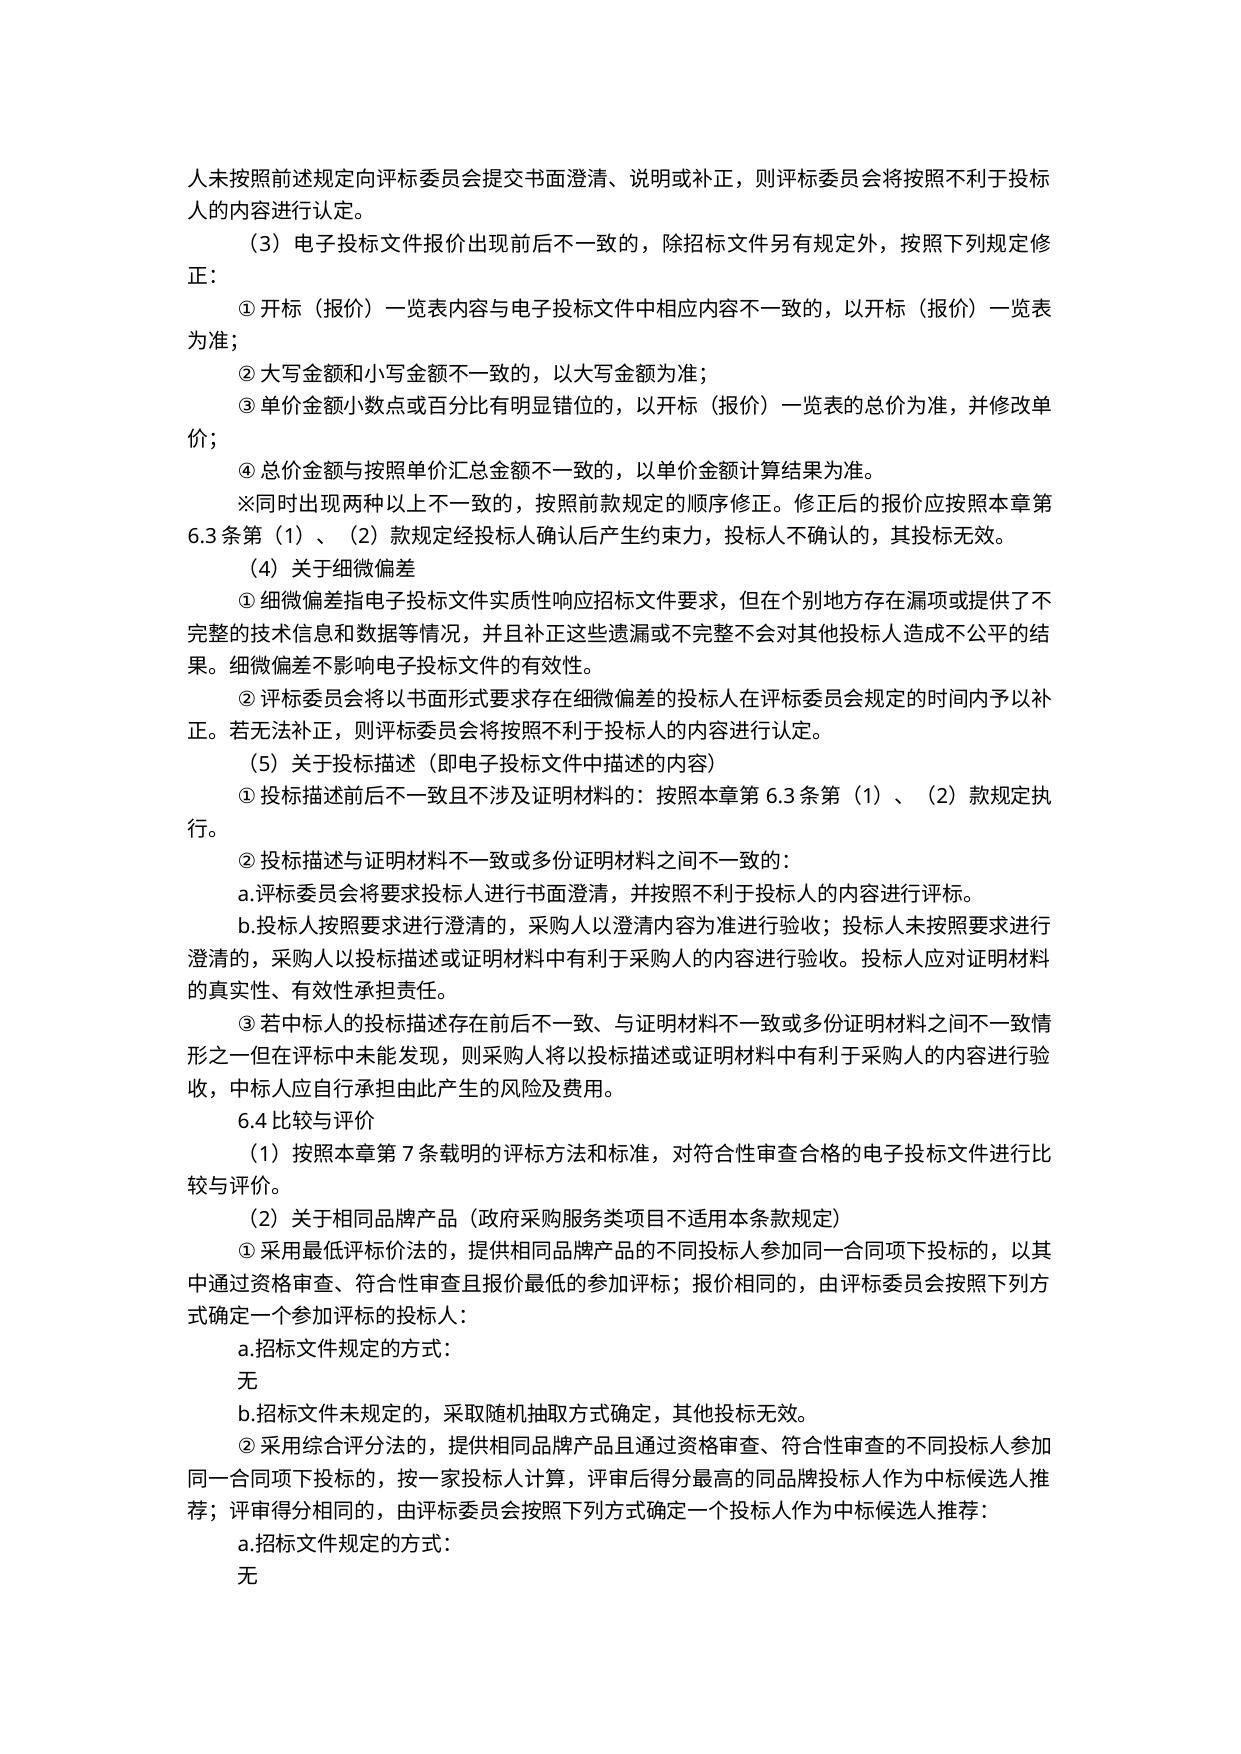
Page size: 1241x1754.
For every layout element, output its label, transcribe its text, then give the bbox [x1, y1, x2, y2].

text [187, 162, 1053, 227]
text a.招标文件规定的方式： [187, 1332, 1053, 1364]
text ②大写金额和小写金额不一致的，以大写金额为准； [187, 357, 1053, 389]
text ④总价金额与按照单价汇总金额不一致的，以单价金额计算结果为准。 [187, 454, 1053, 487]
text 无 [187, 1559, 1053, 1592]
text b.投标人按照要求进行澄清的，采购人以澄清内容为准进行验收；投标人未按照要求进行澄清的，采购人以投标描述或证明材料中有利于采购人的内容进行验收。投标人应对证明材料的真实性、有效性承担责任。 [187, 909, 1053, 1007]
text （5）关于投标描述（即电子投标文件中描述的内容） [187, 747, 1053, 779]
text ③单价金额小数点或百分比有明显错位的，以开标（报价）一览表的总价为准，并修改单价； [187, 389, 1053, 454]
text a.评标委员会将要求投标人进行书面澄清，并按照不利于投标人的内容进行评标。 [187, 877, 1053, 909]
text 6.4比较与评价 [187, 1104, 1053, 1137]
text ②采用综合评分法的，提供相同品牌产品且通过资格审查、符合性审查的不同投标人参加同一合同项下投标的，按一家投标人计算，评审后得分最高的同品牌投标人作为中标候选人推荐；评审得分相同的，由评标委员会按照下列方式确定一个投标人作为中标候选人推荐： [187, 1429, 1053, 1527]
text （2）关于相同品牌产品（政府采购服务类项目不适用本条款规定） [187, 1202, 1053, 1234]
text （3）电子投标文件报价出现前后不一致的，除招标文件另有规定外，按照下列规定修正： [187, 227, 1053, 292]
text b.招标文件未规定的，采取随机抽取方式确定，其他投标无效。 [187, 1397, 1053, 1429]
text ①采用最低评标价法的，提供相同品牌产品的不同投标人参加同一合同项下投标的，以其中通过资格审查、符合性审查且报价最低的参加评标；报价相同的，由评标委员会按照下列方式确定一个参加评标的投标人： [187, 1234, 1053, 1332]
text ①投标描述前后不一致且不涉及证明材料的：按照本章第6.3条第（1）、（2）款规定执行。 [187, 779, 1053, 844]
text ①开标（报价）一览表内容与电子投标文件中相应内容不一致的，以开标（报价）一览表为准； [187, 292, 1053, 357]
text （1）按照本章第7条载明的评标方法和标准，对符合性审查合格的电子投标文件进行比较与评价。 [187, 1137, 1053, 1202]
text ②评标委员会将以书面形式要求存在细微偏差的投标人在评标委员会规定的时间内予以补正。若无法补正，则评标委员会将按照不利于投标人的内容进行认定。 [187, 682, 1053, 747]
text ※同时出现两种以上不一致的，按照前款规定的顺序修正。修正后的报价应按照本章第6.3条第（1）、（2）款规定经投标人确认后产生约束力，投标人不确认的，其投标无效。 [187, 487, 1053, 552]
text a.招标文件规定的方式： [187, 1527, 1053, 1559]
text ③若中标人的投标描述存在前后不一致、与证明材料不一致或多份证明材料之间不一致情形之一但在评标中未能发现，则采购人将以投标描述或证明材料中有利于采购人的内容进行验收，中标人应自行承担由此产生的风险及费用。 [187, 1007, 1053, 1104]
text （4）关于细微偏差 [187, 552, 1053, 584]
text 无 [187, 1364, 1053, 1397]
text ①细微偏差指电子投标文件实质性响应招标文件要求，但在个别地方存在漏项或提供了不完整的技术信息和数据等情况，并且补正这些遗漏或不完整不会对其他投标人造成不公平的结果。细微偏差不影响电子投标文件的有效性。 [187, 584, 1053, 682]
text ②投标描述与证明材料不一致或多份证明材料之间不一致的： [187, 844, 1053, 877]
